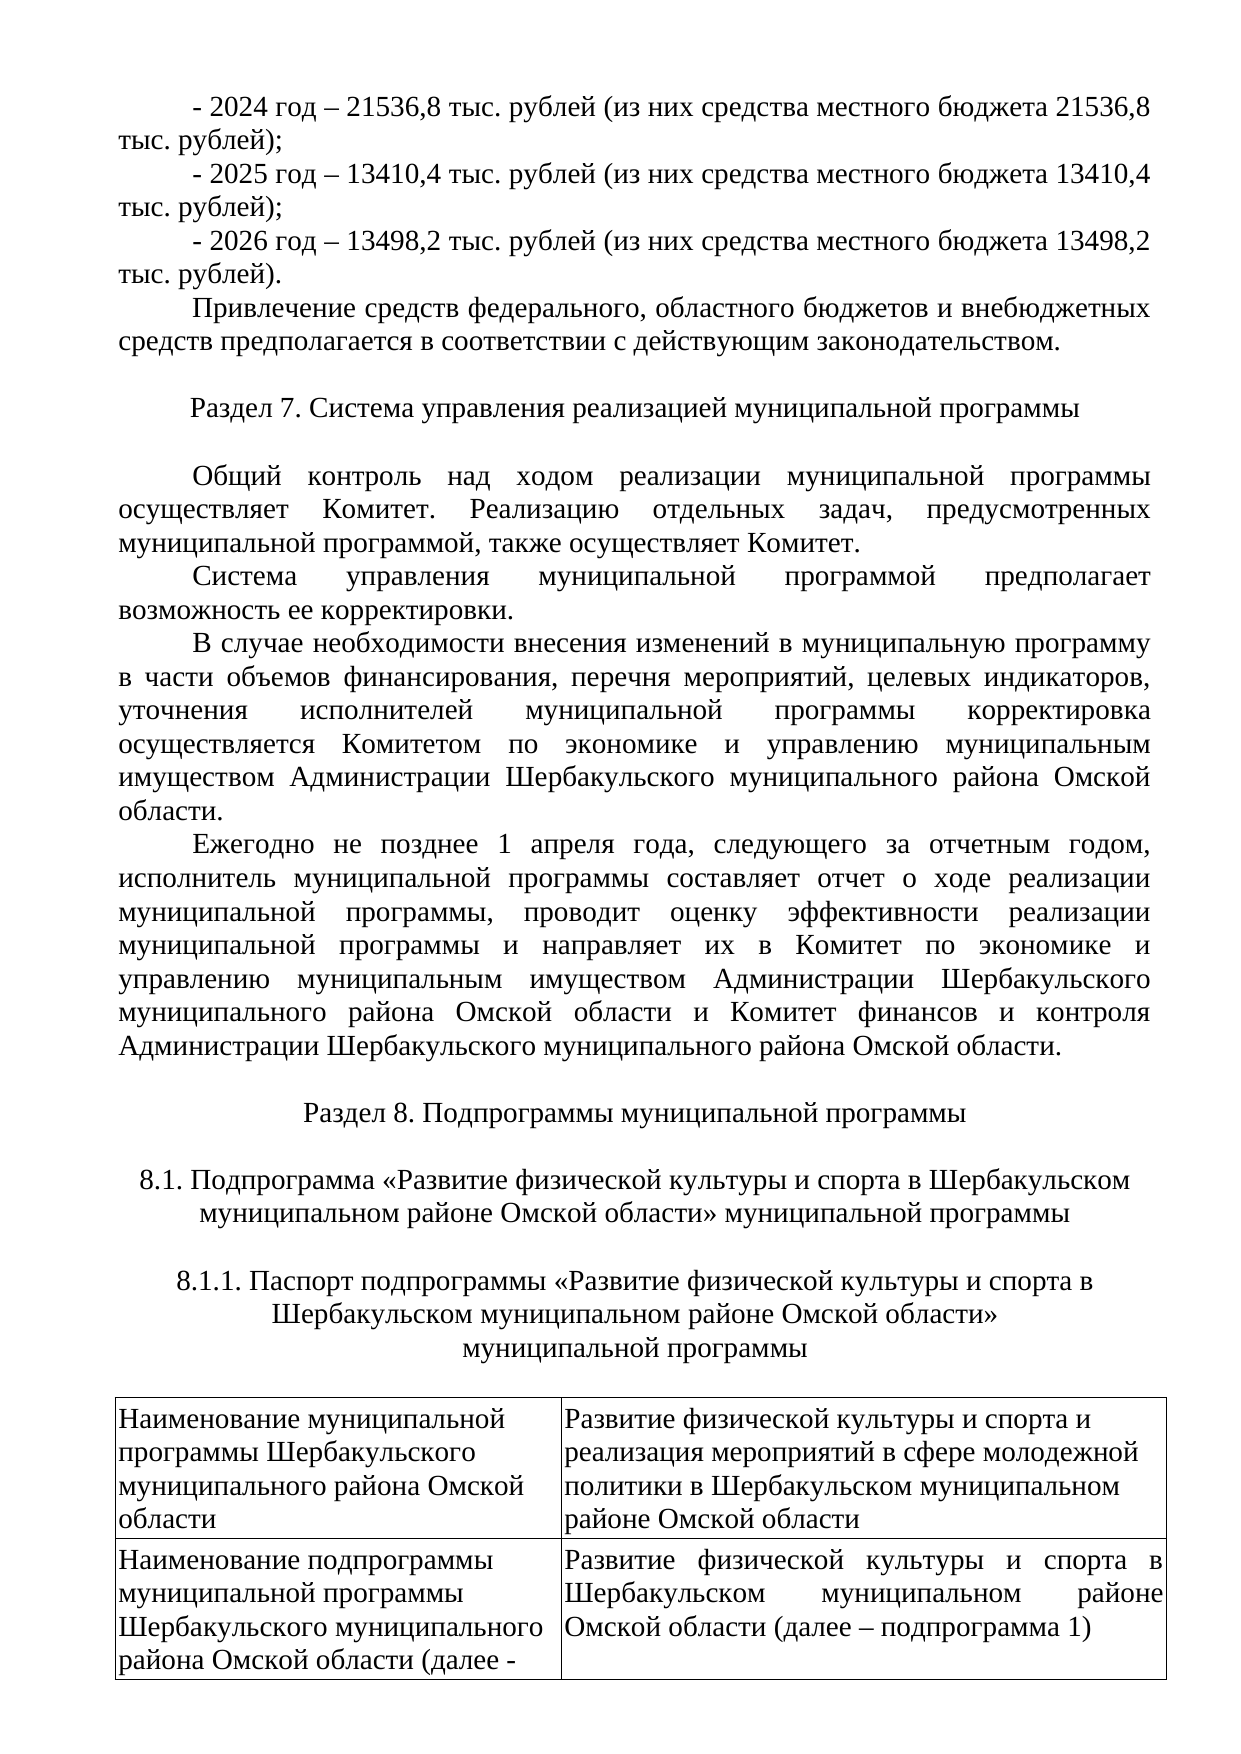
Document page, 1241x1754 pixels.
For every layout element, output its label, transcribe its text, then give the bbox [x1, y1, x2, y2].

text В случае необходимости внесения изменений в муниципальную программу в части объемов финансирования, перечня мероприятий, целевых индикаторов, уточнения исполнителей муниципальной программы корректировка осуществляется Комитетом по экономике и управлению муниципальным имуществом Администрации Шербакульского муниципального района Омской области. [118, 625, 1152, 827]
text - 2024 год – 21536,8 тыс. рублей (из них средства местного бюджета 21536,8 тыс. рублей); [118, 89, 1152, 156]
table_header Наименование муниципальной программы Шербакульского муниципального района Омской области [116, 1398, 561, 1538]
text Раздел 8. Подпрограммы муниципальной программы [118, 1095, 1152, 1128]
text 8.1. Подпрограмма «Развитие физической культуры и спорта в Шербакульском муниципальном районе Омской области» муниципальной программы [118, 1162, 1152, 1229]
text Ежегодно не позднее 1 апреля года, следующего за отчетным годом, исполнитель муниципальной программы составляет отчет о ходе реализации муниципальной программы, проводит оценку эффективности реализации муниципальной программы и направляет их в Комитет по экономике и управлению муниципальным имуществом Администрации Шербакульского муниципального района Омской области и Комитет финансов и контроля Администрации Шербакульского муниципального района Омской области. [118, 827, 1152, 1061]
text - 2026 год – 13498,2 тыс. рублей (из них средства местного бюджета 13498,2 тыс. рублей). [118, 223, 1152, 290]
text - 2025 год – 13410,4 тыс. рублей (из них средства местного бюджета 13410,4 тыс. рублей); [118, 156, 1152, 223]
table_header Развитие физической культуры и спорта и реализация мероприятий в сфере молодежной политики в Шербакульском муниципальном районе Омской области [562, 1398, 1166, 1538]
text Система управления муниципальной программой предполагает возможность ее корректировки. [118, 558, 1152, 625]
text 8.1.1. Паспорт подпрограммы «Развитие физической культуры и спорта в Шербакульском муниципальном районе Омской области» [118, 1263, 1152, 1330]
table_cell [562, 1539, 1166, 1679]
text Раздел 7. Система управления реализацией муниципальной программы [118, 391, 1152, 424]
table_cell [116, 1539, 561, 1679]
text Привлечение средств федерального, областного бюджетов и внебюджетных средств предполагается в соответствии с действующим законодательством. [118, 290, 1152, 357]
text муниципальной программы [118, 1330, 1152, 1363]
text Общий контроль над ходом реализации муниципальной программы осуществляет Комитет. Реализацию отдельных задач, предусмотренных муниципальной программой, также осуществляет Комитет. [118, 458, 1152, 558]
